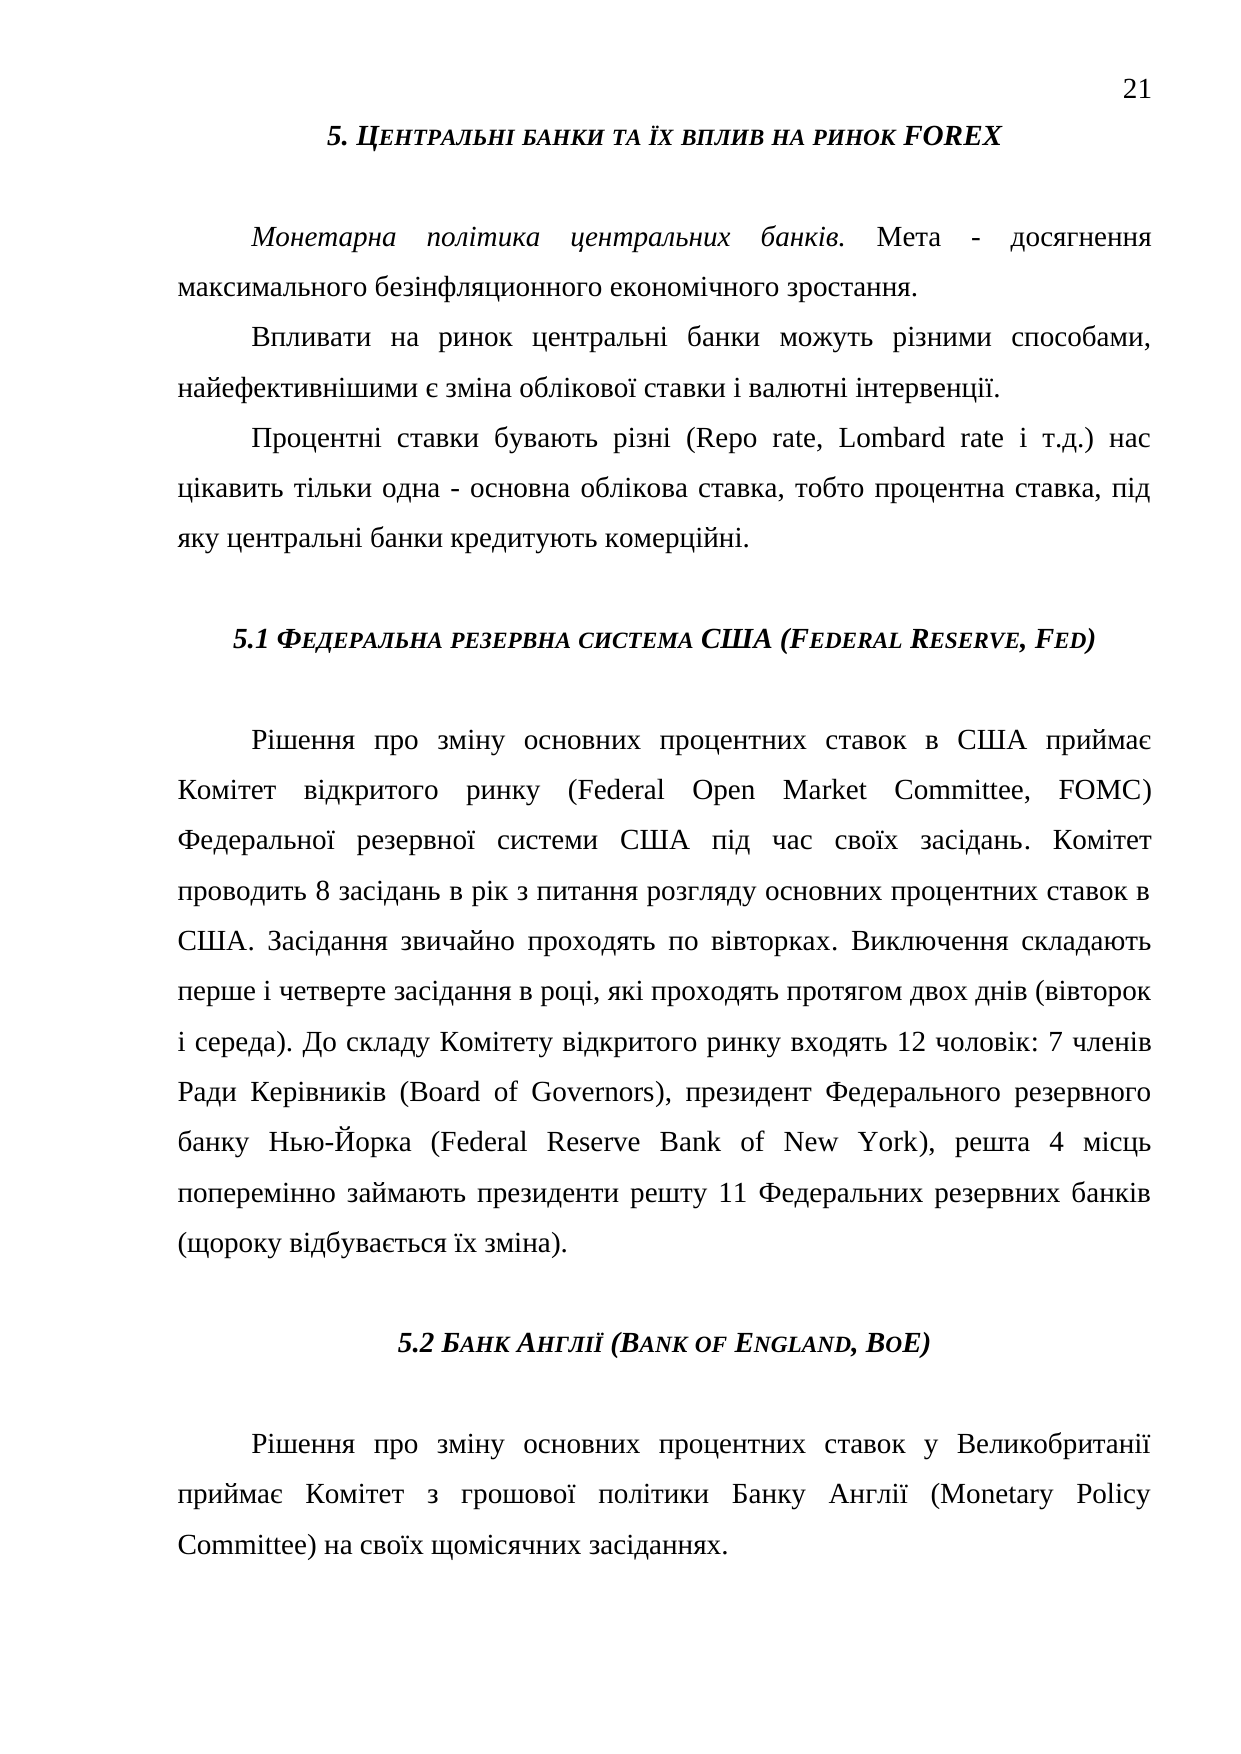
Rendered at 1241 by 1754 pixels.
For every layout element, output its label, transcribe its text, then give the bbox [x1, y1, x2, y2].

text Рішення про зміну основних процентних ставок в США приймає Комітет відкритого ринку (Federal Open Market Committee, FOMC) Федеральної резервної системи США під час своїх засідань. Комітет проводить 8 засідань в рік з питання розгляду основних процентних ставок в США. Засідання звичайно проходять по вівторках. Виключення складають перше і четверте засідання в році, які проходять протягом двох днів (вівторок і середа). До складу Комітету відкритого ринку входять 12 чоловік: 7 членів Ради Керівників (Board of Governors), президент Федерального резервного банку Нью-Йорка (Federal Reserve Bank of New York), решта 4 місць поперемінно займають президенти решту 11 Федеральних резервних банків (щороку відбувається їх зміна). [177, 722, 1152, 1258]
text Монетарна політика центральних банків. Мета - досягнення максимального безінфляционного економічного зростання. [177, 219, 1152, 303]
text Процентні ставки бувають різні (Repo rate, Lombard rate і т.д.) нас цікавить тільки одна - основна облікова ставка, тобто процентна ставка, під яку центральні банки кредитують комерційні. [177, 420, 1152, 554]
text Впливати на ринок центральні банки можуть різними способами, найефективнішими є зміна облікової ставки і валютні інтервенції. [177, 319, 1152, 403]
subtitle 5.2 Банк Англії (Bank of England, BoE) [177, 1326, 1152, 1359]
text Рішення про зміну основних процентних ставок у Великобританії приймає Комітет з грошової політики Банку Англії (Monetary Policy Committee) на своїх щомісячних засіданнях. [177, 1426, 1152, 1560]
subtitle 5.1 Федеральна резервна система США (Federal Reserve, Fed) [177, 621, 1152, 655]
subtitle 5. Центральні банки та їх вплив на ринок FOREX [177, 118, 1152, 152]
